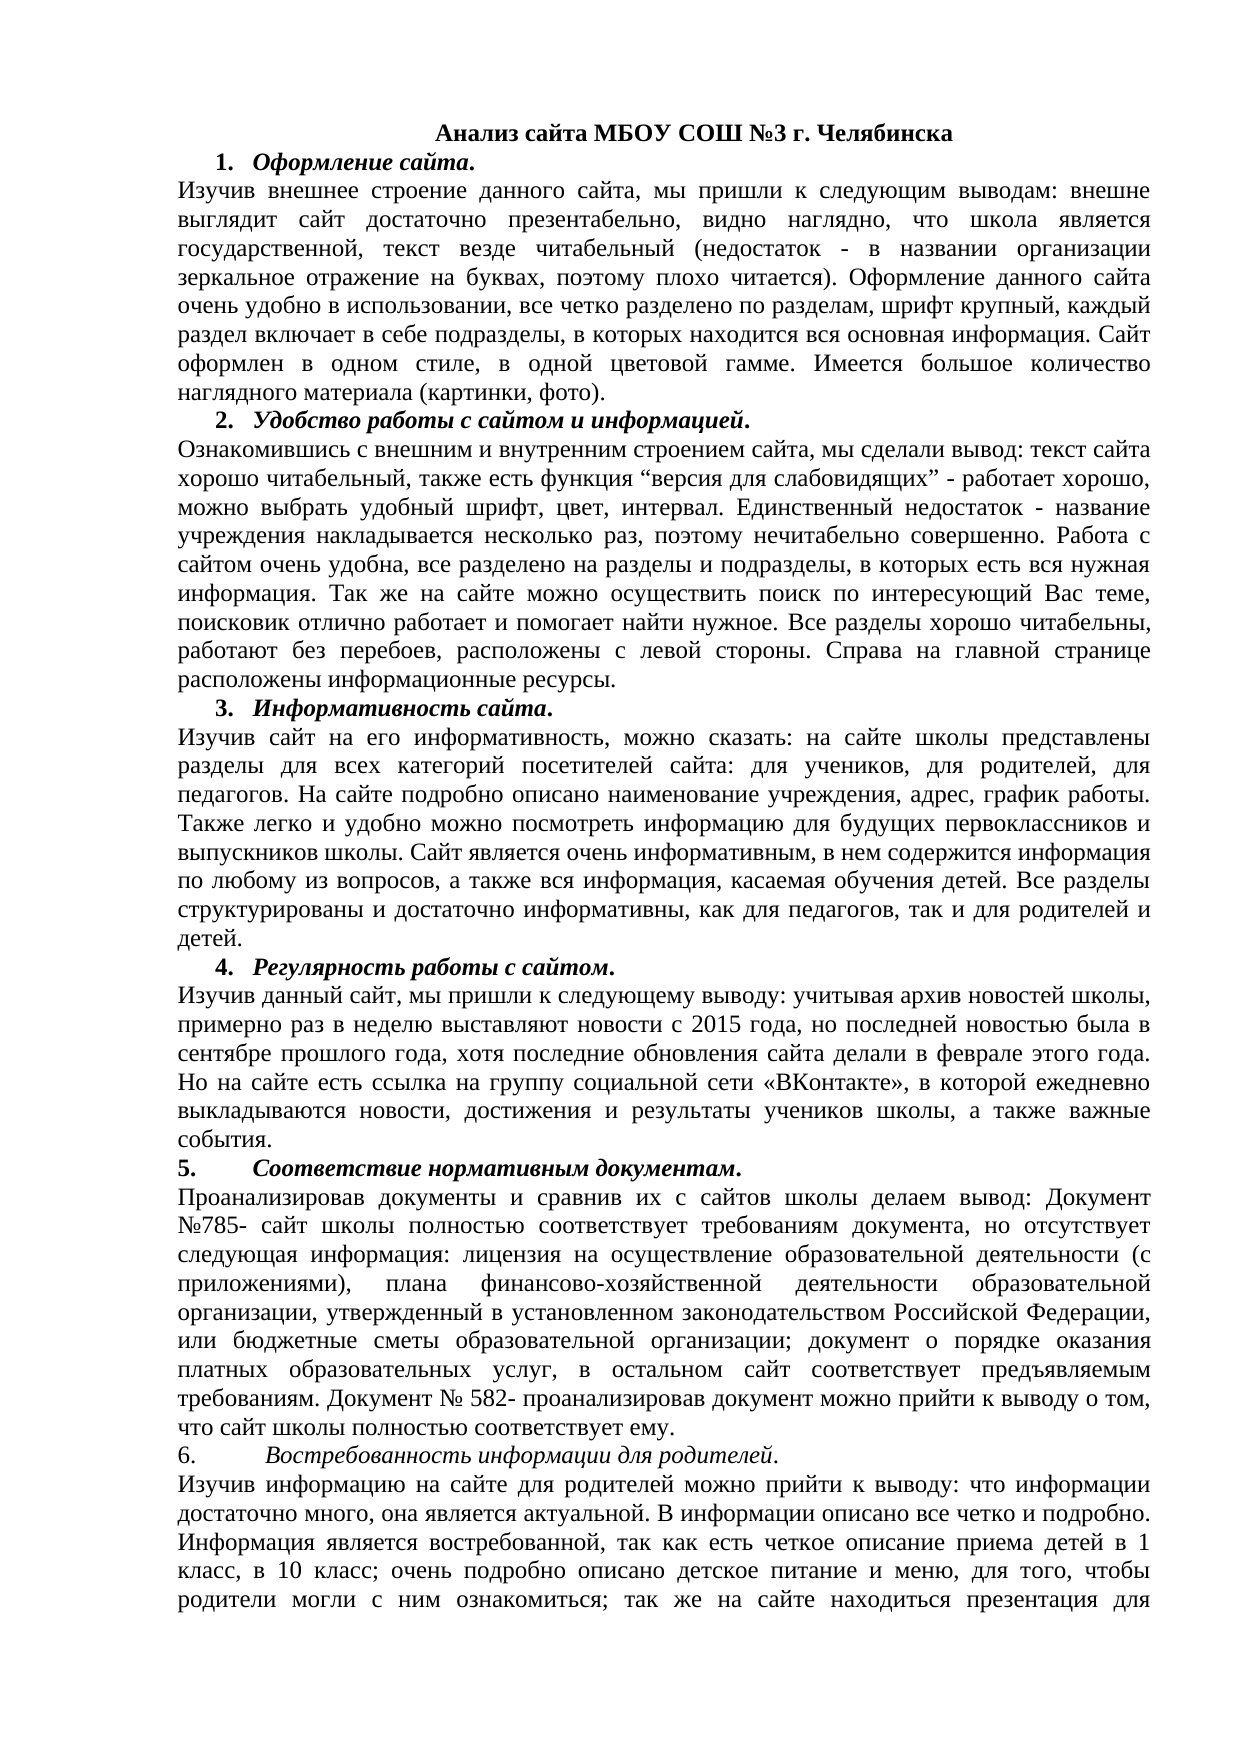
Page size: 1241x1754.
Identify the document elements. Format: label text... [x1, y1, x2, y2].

text Ознакомившись с внешним и внутренним строением сайта, мы сделали вывод: текст сайта хорошо читабельный, также есть функция “версия для слабовидящих” - работает хорошо, можно выбрать удобный шрифт, цвет, интервал. Единственный недостаток - название учреждения накладывается несколько раз, поэтому нечитабельно совершенно. Работа с сайтом очень удобна, все разделено на разделы и подразделы, в которых есть вся нужная информация. Так же на сайте можно осуществить поиск по интересующий Вас теме, поисковик отлично работает и помогает найти нужное. Все разделы хорошо читабельны, работают без перебоев, расположены с левой стороны. Справа на главной странице расположены информационные ресурсы. [177, 434, 1152, 693]
text Анализ сайта МБОУ СОШ №3 г. Челябинска [177, 118, 1152, 147]
list Оформление сайта. [215, 147, 1152, 176]
text Изучив сайт на его информативность, можно сказать: на сайте школы представлены разделы для всех категорий посетителей сайта: для учеников, для родителей, для педагогов. На сайте подробно описано наименование учреждения, адрес, график работы. Также легко и удобно можно посмотреть информацию для будущих первоклассников и выпускников школы. Сайт является очень информативным, в нем содержится информация по любому из вопросов, а также вся информация, касаемая обучения детей. Все разделы структурированы и достаточно информативны, как для педагогов, так и для родителей и детей. [177, 722, 1152, 952]
text 6. Востребованность информации для родителей. [177, 1441, 1152, 1469]
text 5. Соответствие нормативным документам. [177, 1153, 1152, 1182]
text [177, 1469, 1152, 1613]
list Информативность сайта. [215, 693, 1152, 722]
text Изучив данный сайт, мы пришли к следующему выводу: учитывая архив новостей школы, примерно раз в неделю выставляют новости с 2015 года, но последней новостью была в сентябре прошлого года, хотя последние обновления сайта делали в феврале этого года. Но на сайте есть ссылка на группу социальной сети «ВКонтакте», в которой ежедневно выкладываются новости, достижения и результаты учеников школы, а также важные события. [177, 981, 1152, 1153]
list Регулярность работы с сайтом. [215, 952, 1152, 981]
text Проанализировав документы и сравнив их с сайтов школы делаем вывод: Документ №785- сайт школы полностью соответствует требованиям документа, но отсутствует следующая информация: лицензия на осуществление образовательной деятельности (с приложениями), плана финансово-хозяйственной деятельности образовательной организации, утвержденный в установленном законодательством Российской Федерации, или бюджетные сметы образовательной организации; документ о порядке оказания платных образовательных услуг, в остальном сайт соответствует предъявляемым требованиям. Документ № 582- проанализировав документ можно прийти к выводу о том, что сайт школы полностью соответствует ему. [177, 1182, 1152, 1441]
list Удобство работы с сайтом и информацией. [215, 406, 1152, 434]
text Изучив внешнее строение данного сайта, мы пришли к следующим выводам: внешне выглядит сайт достаточно презентабельно, видно наглядно, что школа является государственной, текст везде читабельный (недостаток - в названии организации зеркальное отражение на буквах, поэтому плохо читается). Оформление данного сайта очень удобно в использовании, все четко разделено по разделам, шрифт крупный, каждый раздел включает в себе подразделы, в которых находится вся основная информация. Сайт оформлен в одном стиле, в одной цветовой гамме. Имеется большое количество наглядного материала (картинки, фото). [177, 176, 1152, 406]
